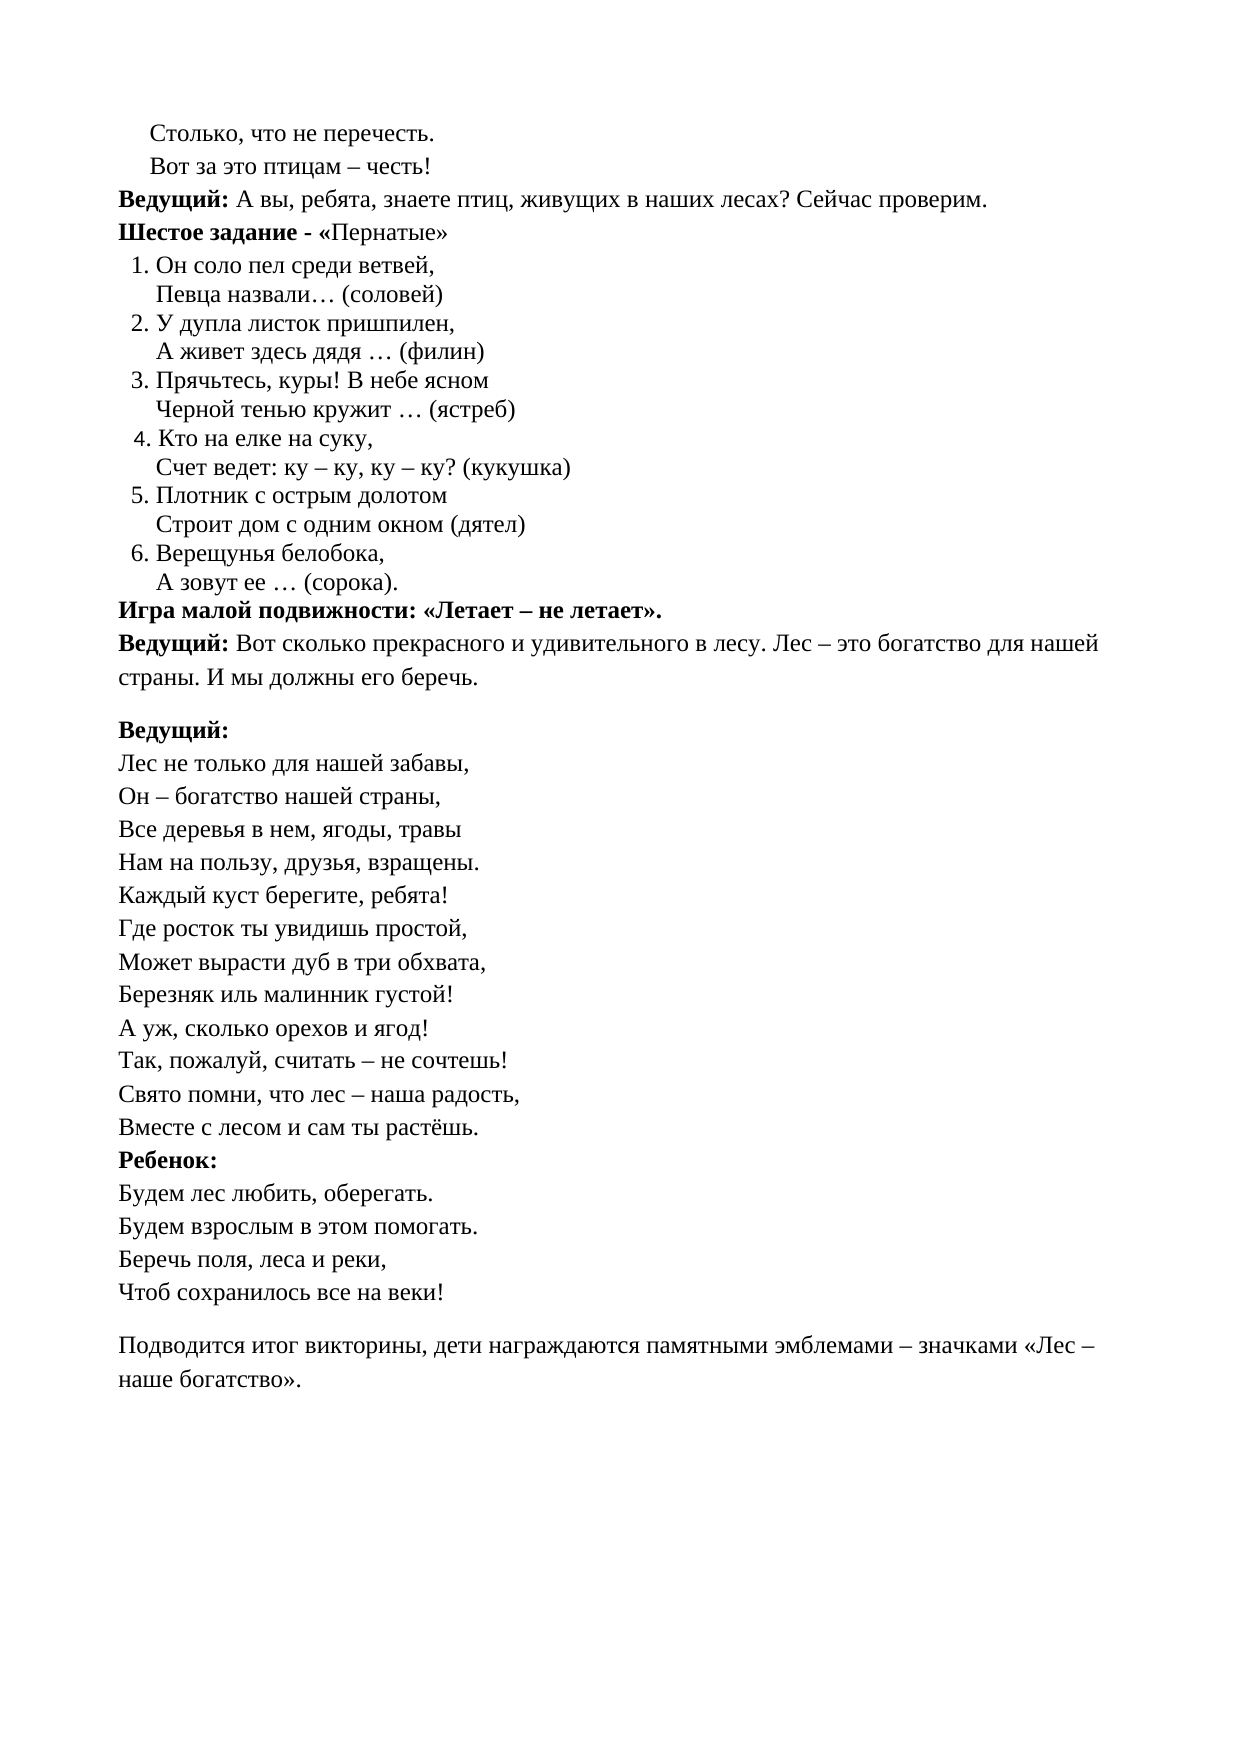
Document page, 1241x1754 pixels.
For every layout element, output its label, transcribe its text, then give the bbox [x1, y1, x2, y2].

text Ведущий: Лес не только для нашей забавы, Он – богатство нашей страны, Все деревья в нем, ягоды, травы Нам на пользу, друзья, взращены. Каждый куст берегите, ребята! Где росток ты увидишь простой, Может вырасти дуб в три обхвата, Березняк иль малинник густой! А уж, сколько орехов и ягод! Так, пожалуй, считать – не сочтешь! Свято помни, что лес – наша радость, Вместе с лесом и сам ты растёшь. Ребенок: Будем лес любить, оберегать. Будем взрослым в этом помогать. Беречь поля, леса и реки, Чтоб сохранилось все на веки! [118, 715, 1152, 1306]
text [118, 118, 1152, 213]
text Шестое задание - «Пернатые» [118, 217, 1152, 246]
text 1. Он соло пел среди ветвей, Певца назвали… (соловей) 2. У дупла листок пришпилен, А живет здесь дядя … (филин) [118, 250, 1152, 365]
text 3. Прячьтесь, куры! В небе ясном Черной тенью кружит … (ястреб) 4. Кто на елке на суку, Счет ведет: ку – ку, ку – ку? (кукушка) 5. Плотник с острым долотом Строит дом с одним окном (дятел) 6. Верещунья белобока, А зовут ее … (сорока). [118, 365, 1152, 596]
text Подводится итог викторины, дети награждаются памятными эмблемами – значками «Лес – наше богатство». [118, 1331, 1152, 1392]
text Игра малой подвижности: «Летает – не летает». Ведущий: Вот сколько прекрасного и удивительного в лесу. Лес – это богатство для нашей страны. И мы должны его беречь. [118, 596, 1152, 690]
